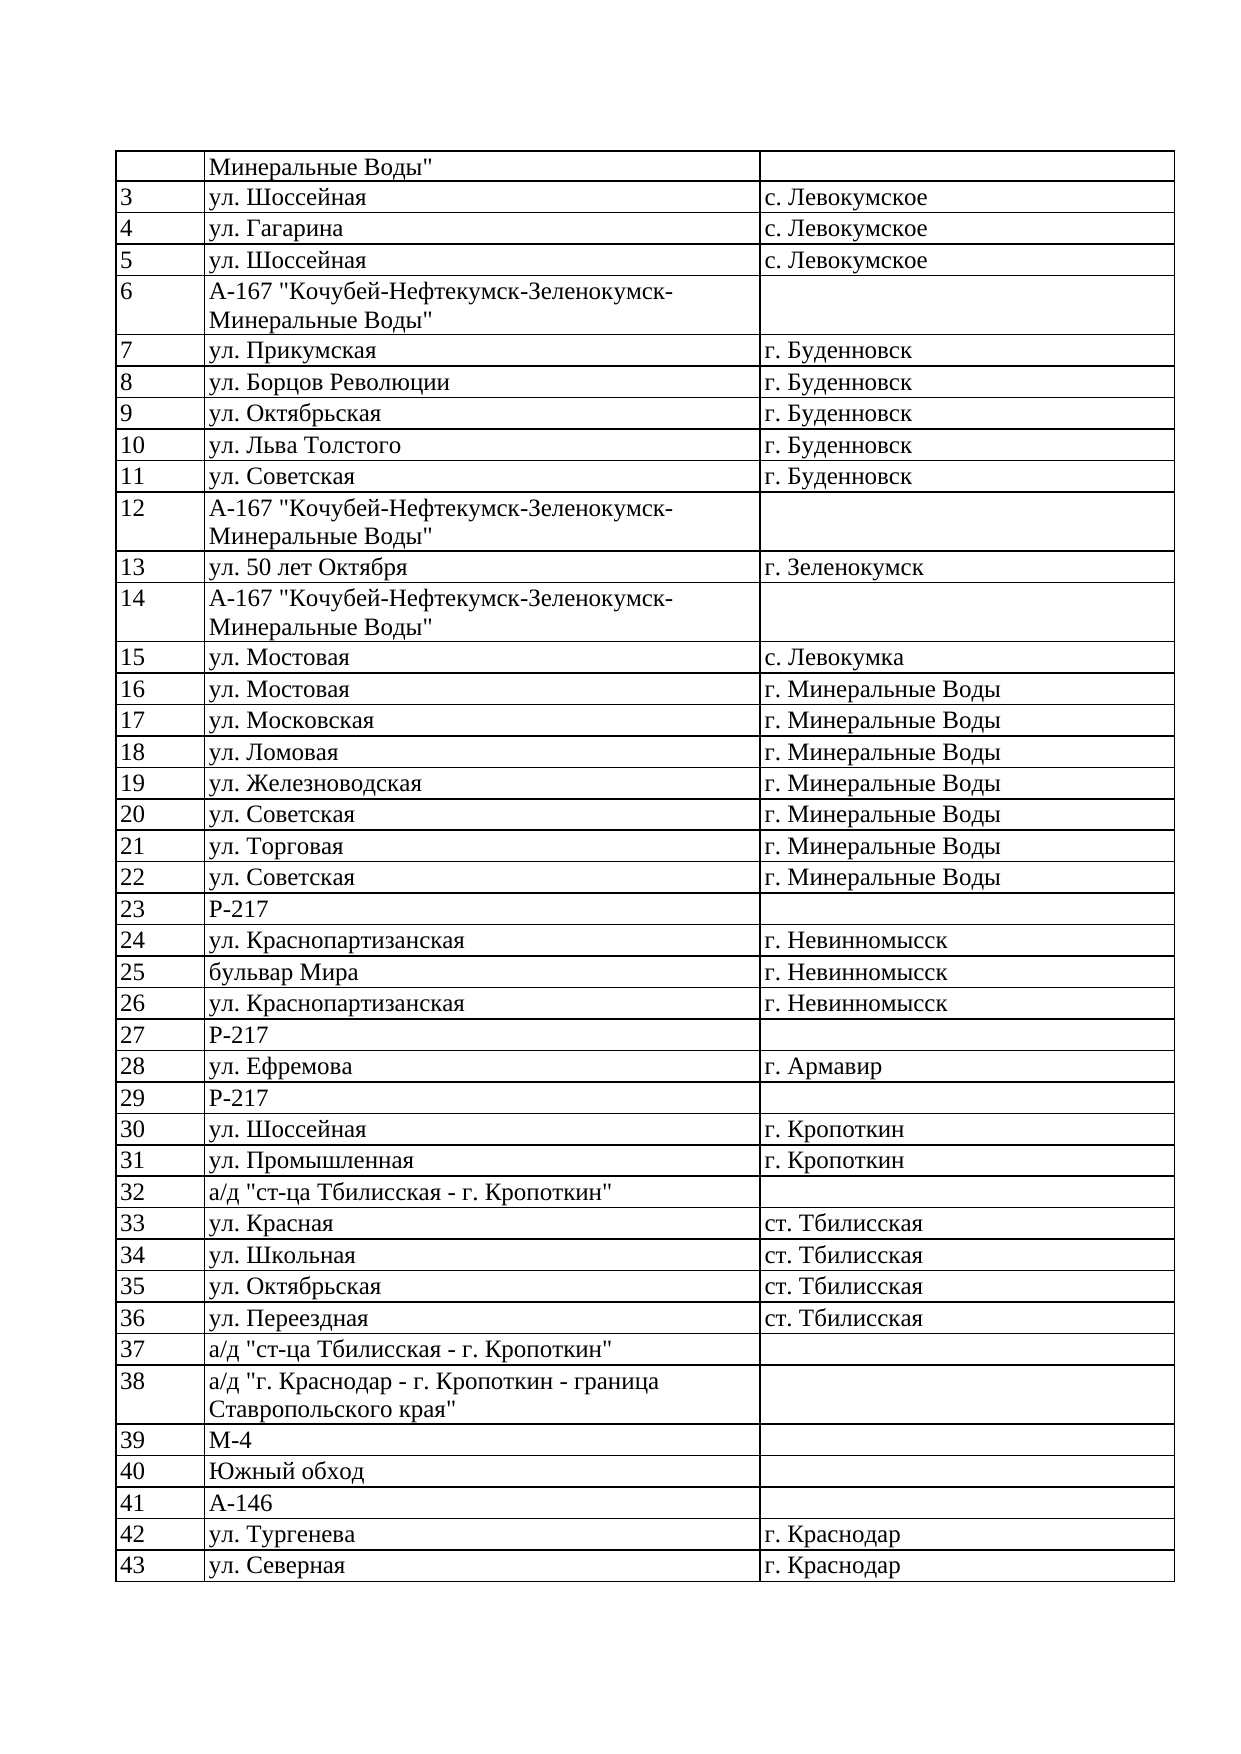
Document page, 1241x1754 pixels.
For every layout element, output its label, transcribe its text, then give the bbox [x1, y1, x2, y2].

table_cell [761, 1177, 1174, 1207]
table_cell 30 [117, 1114, 204, 1144]
table_cell 25 [117, 957, 204, 987]
table_cell ул. Железноводская [205, 768, 759, 798]
table_cell с. Левокумское [761, 182, 1174, 212]
table_cell 23 [117, 894, 204, 924]
table_cell г. Невинномысск [761, 957, 1174, 987]
table_cell Южный обход [205, 1456, 759, 1486]
table_cell 14 [117, 583, 204, 641]
table_cell г. Армавир [761, 1051, 1174, 1081]
table_cell ст. Тбилисская [761, 1240, 1174, 1270]
table_cell М-4 [205, 1425, 759, 1455]
table_cell А-146 [205, 1488, 759, 1518]
table_cell а/д "ст-ца Тбилисская - г. Кропоткин" [205, 1334, 759, 1364]
table_cell 2 [117, 152, 204, 180]
table_cell ст. Тбилисская [761, 1303, 1174, 1333]
table_cell г. Зеленокумск [761, 552, 1174, 582]
table_cell 40 [117, 1456, 204, 1486]
table_cell 36 [117, 1303, 204, 1333]
table_cell [761, 1488, 1174, 1518]
table_cell Р-217 [205, 894, 759, 924]
table_cell ул. Прикумская [205, 335, 759, 365]
table_cell г. Невинномысск [761, 925, 1174, 955]
table_cell ул. Мостовая [205, 642, 759, 672]
table_cell 5 [117, 245, 204, 275]
table_cell бульвар Мира [205, 957, 759, 987]
table_cell 42 [117, 1519, 204, 1549]
table_cell ул. Советская [205, 862, 759, 892]
table_cell ул. Борцов Революции [205, 367, 759, 397]
table_cell ул. Красная [205, 1208, 759, 1238]
table_cell А-167 "Кочубей-Нефтекумск-Зеленокумск-Минеральные Воды" [205, 493, 759, 550]
table_cell 28 [117, 1051, 204, 1081]
table_cell ул. Краснопартизанская [205, 988, 759, 1018]
table_cell с. Левокумское [761, 213, 1174, 243]
table_cell 43 [117, 1551, 204, 1581]
table_cell ул. Промышленная [205, 1146, 759, 1175]
table_cell [761, 276, 1174, 334]
table_cell ул. Тургенева [205, 1519, 759, 1549]
table_cell 41 [117, 1488, 204, 1518]
table_cell 22 [117, 862, 204, 892]
table_cell 9 [117, 398, 204, 428]
table_cell [761, 1456, 1174, 1486]
table_cell г. Буденновск [761, 367, 1174, 397]
table_cell 26 [117, 988, 204, 1018]
table_cell г. Минеральные Воды [761, 737, 1174, 766]
table_cell 24 [117, 925, 204, 955]
table_cell ул. Октябрьская [205, 398, 759, 428]
table_cell 38 [117, 1366, 204, 1423]
table_cell г. Минеральные Воды [761, 831, 1174, 861]
table_cell 16 [117, 674, 204, 703]
table_cell 34 [117, 1240, 204, 1270]
table_cell [761, 493, 1174, 550]
table_cell Р-217 [205, 1083, 759, 1112]
table_cell [761, 1366, 1174, 1423]
table_cell 15 [117, 642, 204, 672]
table_cell 3 [117, 182, 204, 212]
table_cell г. Кропоткин [761, 1146, 1174, 1175]
table_cell г. Краснодар [761, 1551, 1174, 1581]
table_cell 20 [117, 800, 204, 829]
table_cell с. Левокумка [761, 642, 1174, 672]
table_cell 4 [117, 213, 204, 243]
table_cell ул. Советская [205, 800, 759, 829]
table_cell ул. Льва Толстого [205, 430, 759, 459]
table_cell г. Минеральные Воды [761, 800, 1174, 829]
table_cell 39 [117, 1425, 204, 1455]
table_cell ул. Переездная [205, 1303, 759, 1333]
table_cell ул. Северная [205, 1551, 759, 1581]
table_cell 29 [117, 1083, 204, 1112]
table_cell [761, 1083, 1174, 1112]
table_cell 7 [117, 335, 204, 365]
table_cell 37 [117, 1334, 204, 1364]
table_cell г. Буденновск [761, 398, 1174, 428]
table_cell 27 [117, 1020, 204, 1049]
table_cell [205, 276, 759, 334]
table_cell 8 [117, 367, 204, 397]
table_cell г. Буденновск [761, 335, 1174, 365]
table_cell [761, 894, 1174, 924]
table_cell ул. Шоссейная [205, 182, 759, 212]
table_cell [761, 152, 1174, 180]
table_cell [761, 1425, 1174, 1455]
table_cell 17 [117, 705, 204, 735]
table_cell г. Минеральные Воды [761, 768, 1174, 798]
table_cell ул. Мостовая [205, 674, 759, 703]
table_cell ул. Краснопартизанская [205, 925, 759, 955]
table_cell ул. Гагарина [205, 213, 759, 243]
table_cell [761, 583, 1174, 641]
table_cell Р-217 [205, 1020, 759, 1049]
table_cell ул. Ломовая [205, 737, 759, 766]
table_cell 19 [117, 768, 204, 798]
table_cell ул. Советская [205, 461, 759, 491]
table_cell а/д "ст-ца Тбилисская - г. Кропоткин" [205, 1177, 759, 1207]
table_cell г. Краснодар [761, 1519, 1174, 1549]
table_cell [761, 1020, 1174, 1049]
table_cell 11 [117, 461, 204, 491]
table_cell 32 [117, 1177, 204, 1207]
table_cell ул. Октябрьская [205, 1271, 759, 1301]
table_cell 33 [117, 1208, 204, 1238]
table_cell г. Минеральные Воды [761, 862, 1174, 892]
table_cell ул. Московская [205, 705, 759, 735]
table_cell [761, 1334, 1174, 1364]
table_cell ул. Школьная [205, 1240, 759, 1270]
table_cell г. Минеральные Воды [761, 674, 1174, 703]
table_cell г. Буденновск [761, 461, 1174, 491]
table_cell г. Невинномысск [761, 988, 1174, 1018]
table_cell ул. Шоссейная [205, 245, 759, 275]
table_cell 12 [117, 493, 204, 550]
table_cell ул. Торговая [205, 831, 759, 861]
table_cell 13 [117, 552, 204, 582]
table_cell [205, 152, 759, 180]
table_cell г. Минеральные Воды [761, 705, 1174, 735]
table_cell 6 [117, 276, 204, 334]
table_cell 10 [117, 430, 204, 459]
table_cell ул. Шоссейная [205, 1114, 759, 1144]
table_cell 21 [117, 831, 204, 861]
table_cell 18 [117, 737, 204, 766]
table_cell 31 [117, 1146, 204, 1175]
table_cell г. Кропоткин [761, 1114, 1174, 1144]
table_cell ул. Ефремова [205, 1051, 759, 1081]
table_cell ст. Тбилисская [761, 1208, 1174, 1238]
table_cell а/д "г. Краснодар - г. Кропоткин - граница Ставропольского края" [205, 1366, 759, 1423]
table_cell с. Левокумское [761, 245, 1174, 275]
table_cell А-167 "Кочубей-Нефтекумск-Зеленокумск-Минеральные Воды" [205, 583, 759, 641]
table_cell ст. Тбилисская [761, 1271, 1174, 1301]
table_cell г. Буденновск [761, 430, 1174, 459]
table_cell ул. 50 лет Октября [205, 552, 759, 582]
table_cell 35 [117, 1271, 204, 1301]
